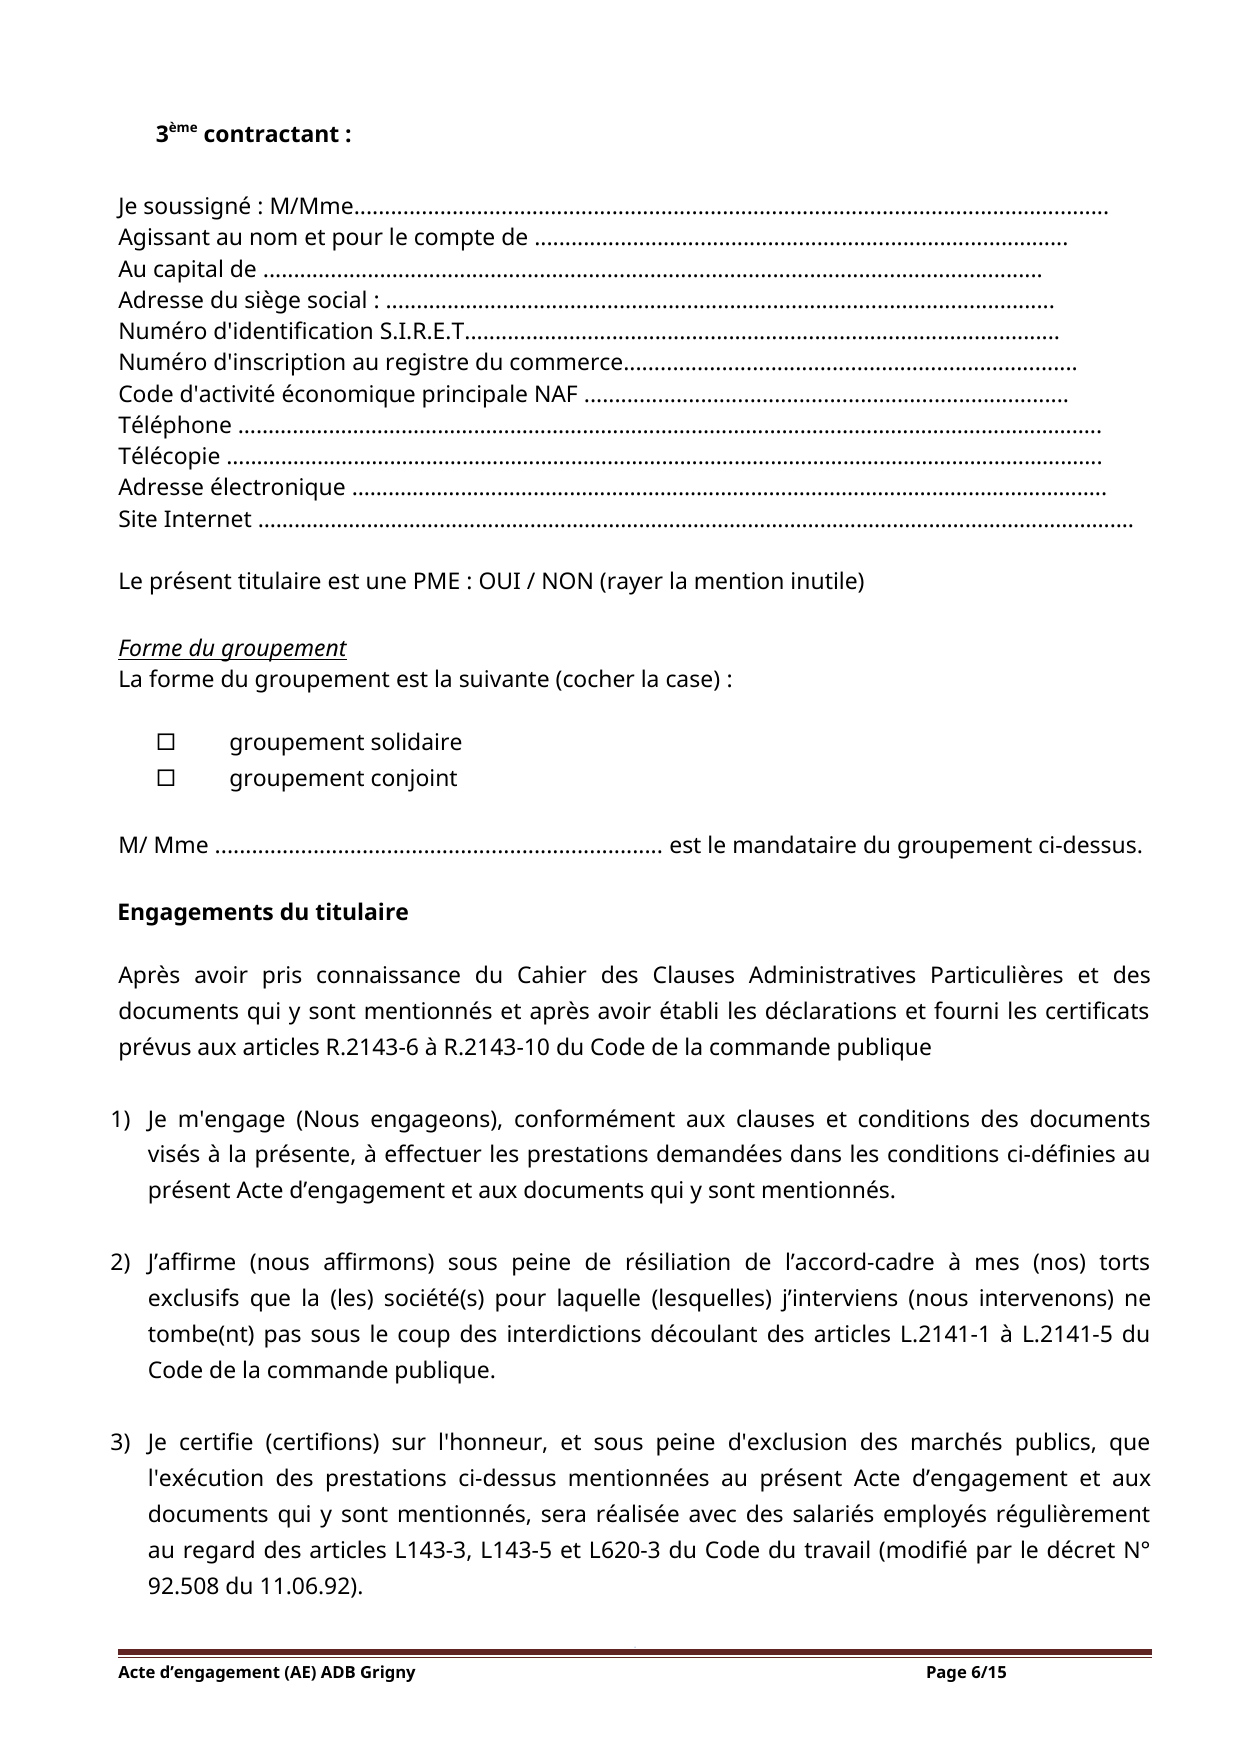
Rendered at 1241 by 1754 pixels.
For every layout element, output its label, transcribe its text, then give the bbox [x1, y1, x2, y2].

text La forme du groupement est la suivante (cocher la case) : [118, 663, 1211, 695]
text 3ème contractant : [156, 118, 1211, 149]
list Engagements du titulaire [117, 896, 1152, 927]
text Adresse électronique …………………………………………………………………………………………………………….. [118, 471, 1211, 502]
list groupement conjoint [156, 762, 1211, 793]
text M/ Mme ......................................................................... est le mandataire du groupement ci-dessus. [118, 829, 1211, 860]
text Je soussigné : M/Mme........................................................................................................................... [118, 190, 1211, 221]
text Téléphone …………………………………………………………………………………………………………………………….. [118, 409, 1211, 440]
text Au capital de ............................................................................................................................... [118, 252, 1211, 284]
text Numéro d'identification S.I.R.E.T................................................................................................. [118, 315, 1211, 346]
text Site Internet ………………………………………………………………………………………………………………………………. [118, 502, 1211, 534]
list J’affirme (nous affirmons) sous peine de résiliation de l’accord-cadre à mes (nos) torts exclusifs que la (les) société(s) pour laquelle (lesquelles) j’interviens (nous intervenons) ne tombe(nt) pas sous le coup des interdictions découlant des articles L.2141-1 à L.2141-5 du Code de la commande publique. [110, 1246, 1152, 1385]
list Forme du groupement [118, 632, 1152, 663]
list Je certifie (certifions) sur l'honneur, et sous peine d'exclusion des marchés publics, que l'exécution des prestations ci-dessus mentionnées au présent Acte d’engagement et aux documents qui y sont mentionnés, sera réalisée avec des salariés employés régulièrement au regard des articles L143-3, L143-5 et L620-3 du Code du travail (modifié par le décret N° 92.508 du 11.06.92). [110, 1426, 1152, 1601]
text Télécopie ………………………………………………………………………………………………………………………………. [118, 440, 1211, 471]
text Après avoir pris connaissance du Cahier des Clauses Administratives Particulières et des documents qui y sont mentionnés et après avoir établi les déclarations et fourni les certificats prévus aux articles R.2143-6 à R.2143-10 du Code de la commande publique [118, 959, 1152, 1062]
text Numéro d'inscription au registre du commerce.......................................................................... [118, 346, 1211, 377]
text Adresse du siège social : ............................................................................................................. [118, 284, 1211, 315]
text Code d'activité économique principale NAF ............................................................................... [118, 377, 1211, 409]
text Agissant au nom et pour le compte de ....................................................................................... [118, 221, 1211, 252]
list groupement solidaire [156, 726, 1211, 757]
list Je m'engage (Nous engageons), conformément aux clauses et conditions des documents visés à la présente, à effectuer les prestations demandées dans les conditions ci-définies au présent Acte d’engagement et aux documents qui y sont mentionnés. [110, 1102, 1152, 1206]
text Le présent titulaire est une PME : OUI / NON (rayer la mention inutile) [118, 565, 1211, 596]
